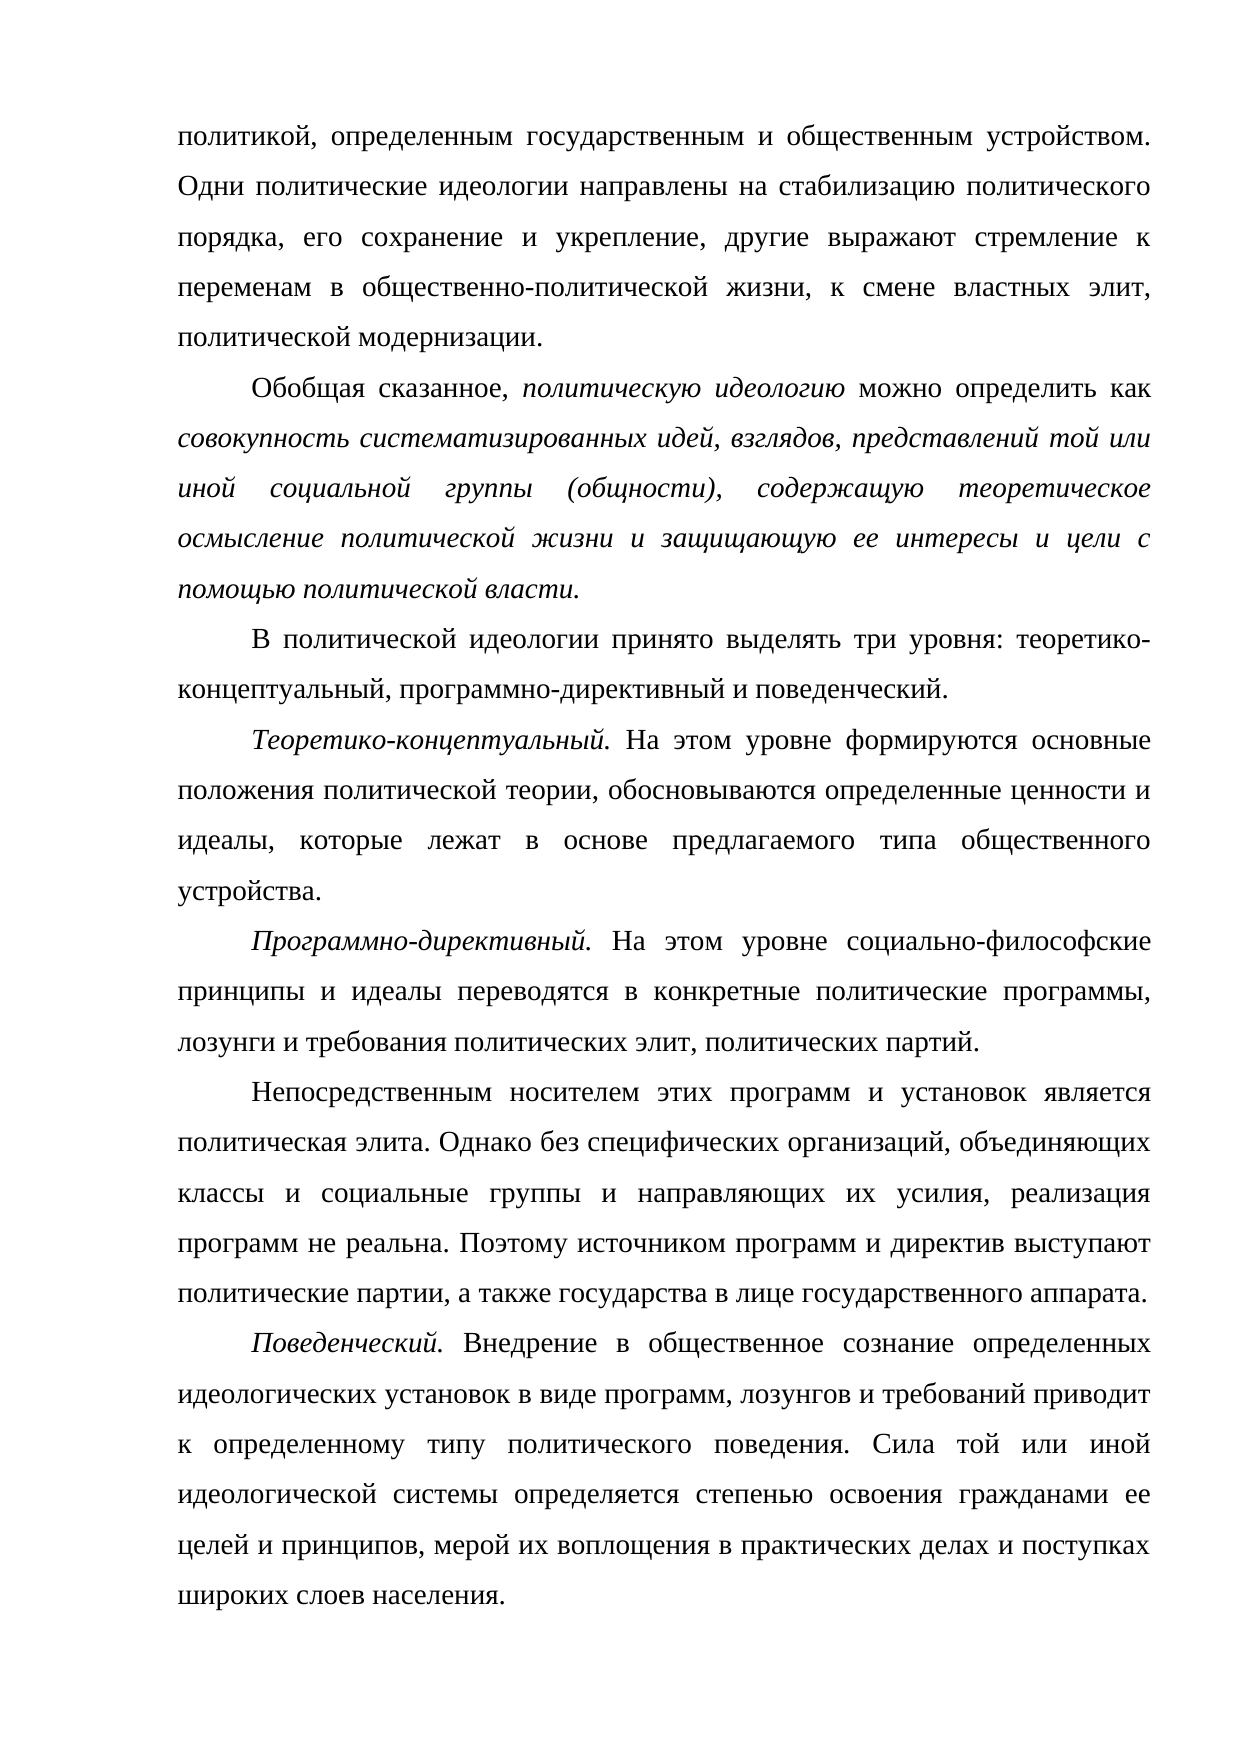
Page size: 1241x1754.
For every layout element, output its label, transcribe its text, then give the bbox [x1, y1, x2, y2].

text Непосредственным носителем этих программ и установок является политическая элита. Однако без специфических организаций, объединяющих классы и социальные группы и направляющих их усилия, реализация программ не реальна. Поэтому источником программ и директив выступают политические партии, а также государства в лице государственного аппарата. [177, 1074, 1152, 1309]
text Поведенческий. Внедрение в общественное сознание определенных идеологических установок в виде программ, лозунгов и требований приводит к определенному типу политического поведения. Сила той или иной идеологической системы определяется степенью освоения гражданами ее целей и принципов, мерой их воплощения в практических делах и поступках широких слоев населения. [177, 1326, 1152, 1611]
text Программно-директивный. На этом уровне социально-философские принципы и идеалы переводятся в конкретные политические программы, лозунги и требования политических элит, политических партий. [177, 923, 1152, 1057]
text В политической идеологии принято выделять три уровня: теоретико-концептуальный, программно-директивный и поведенческий. [177, 621, 1152, 705]
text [177, 118, 1152, 353]
text Теоретико-концептуальный. На этом уровне формируются основные положения политической теории, обосновываются определенные ценности и идеалы, которые лежат в основе предлагаемого типа общественного устройства. [177, 722, 1152, 906]
text Обобщая сказанное, политическую идеологию можно определить как совокупность систематизированных идей, взглядов, представлений той или иной социальной группы (общности), содержащую теоретическое осмысление политической жизни и защищающую ее интересы и цели с помощью политической власти. [177, 370, 1152, 604]
